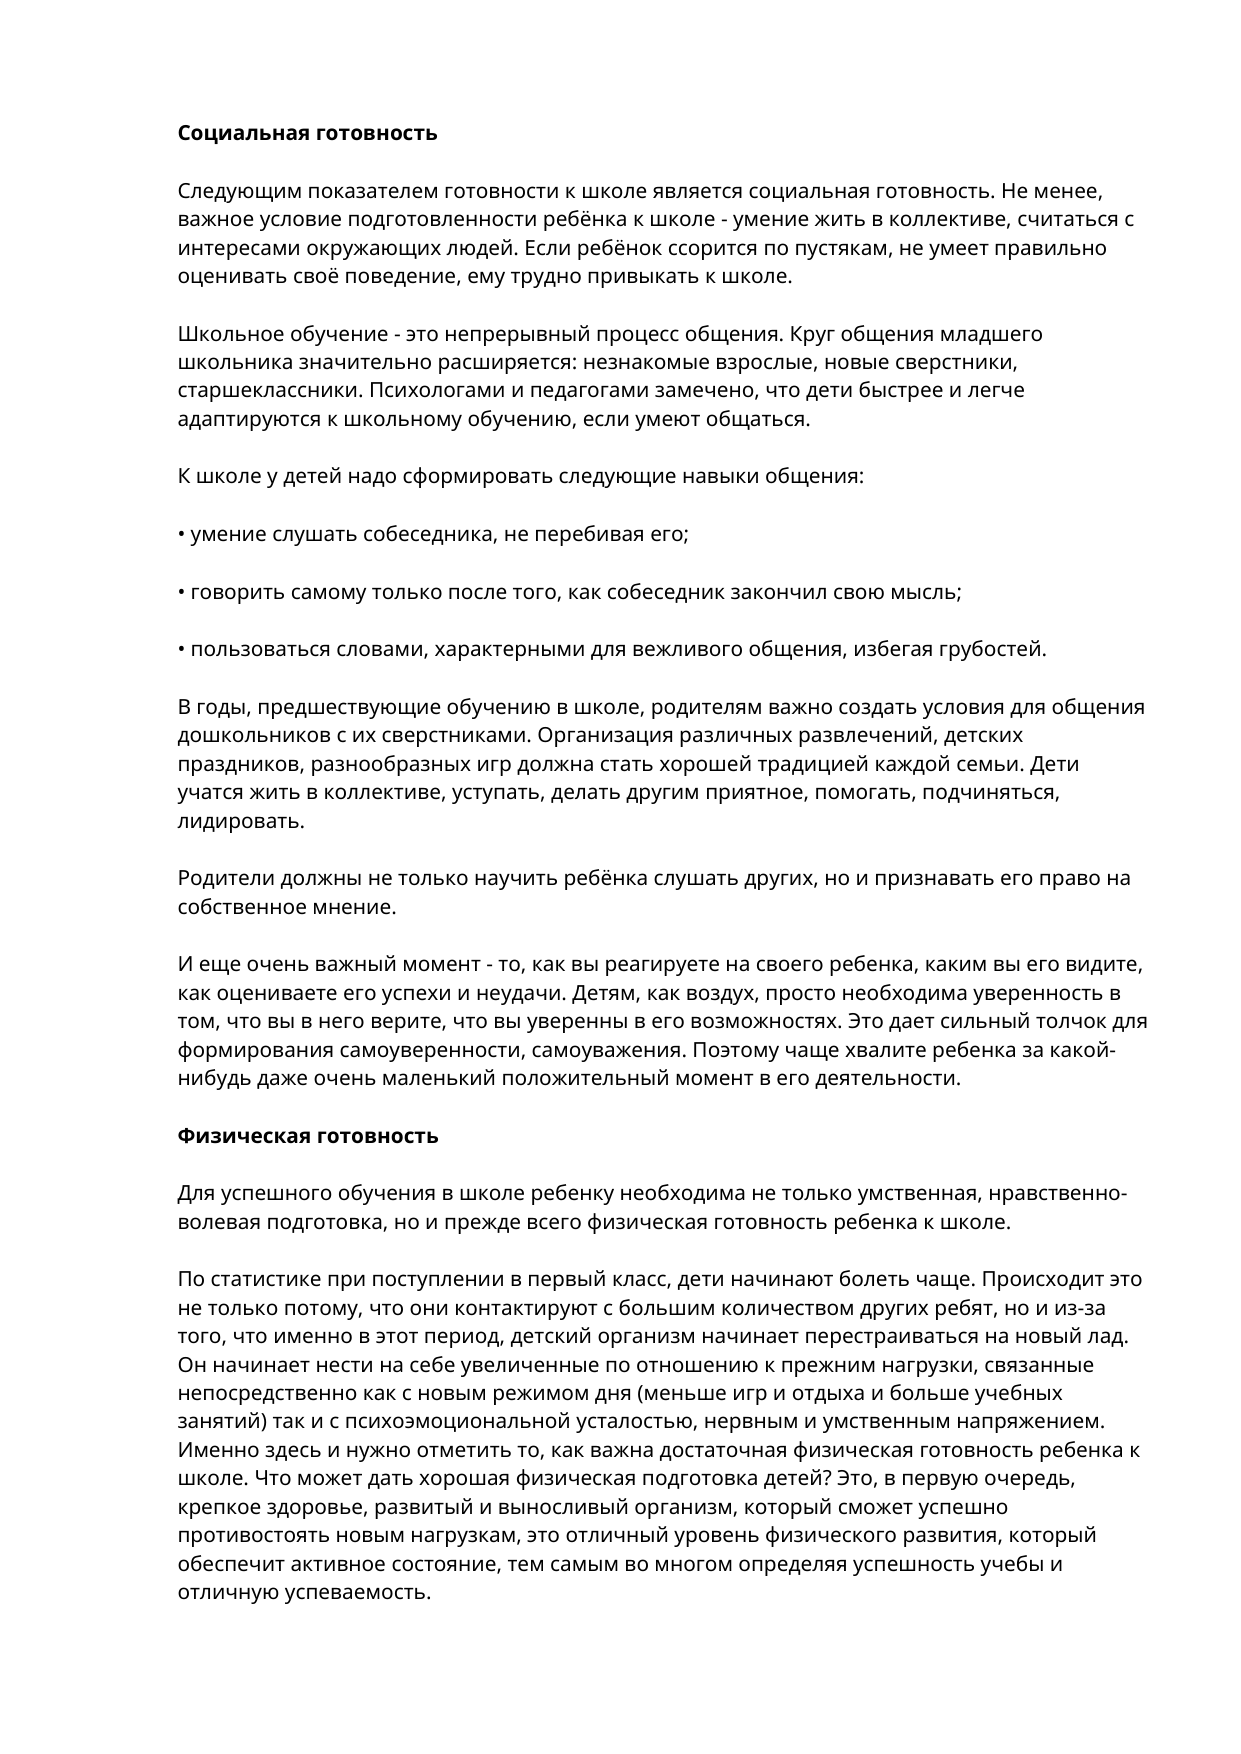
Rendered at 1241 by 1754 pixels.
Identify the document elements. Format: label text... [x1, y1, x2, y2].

text • пользоваться словами, характерными для вежливого общения, избегая грубостей. [177, 634, 1152, 663]
text Следующим показателем готовности к школе является социальная готовность. Не менее, важное условие подготовленности ребёнка к школе - умение жить в коллективе, считаться с интересами окружающих людей. Если ребёнок ссорится по пустякам, не умеет правильно оценивать своё поведение, ему трудно привыкать к школе. [177, 176, 1152, 289]
text И еще очень важный момент - то, как вы реагируете на своего ребенка, каким вы его видите, как оцениваете его успехи и неудачи. Детям, как воздух, просто необходима уверенность в том, что вы в него верите, что вы уверенны в его возможностях. Это дает сильный толчок для формирования самоуверенности, самоуважения. Поэтому чаще хвалите ребенка за какой-нибудь даже очень маленький положительный момент в его деятельности. [177, 949, 1152, 1092]
text Школьное обучение - это непрерывный процесс общения. Круг общения младшего школьника значительно расширяется: незнакомые взрослые, новые сверстники, старшеклассники. Психологами и педагогами замечено, что дети быстрее и легче адаптируются к школьному обучению, если умеют общаться. [177, 319, 1152, 432]
text По статистике при поступлении в первый класс, дети начинают болеть чаще. Происходит это не только потому, что они контактируют с большим количеством других ребят, но и из-за того, что именно в этот период, детский организм начинает перестраиваться на новый лад. Он начинает нести на себе увеличенные по отношению к прежним нагрузки, связанные непосредственно как с новым режимом дня (меньше игр и отдыха и больше учебных занятий) так и с психоэмоциональной усталостью, нервным и умственным напряжением. Именно здесь и нужно отметить то, как важна достаточная физическая готовность ребенка к школе. Что может дать хорошая физическая подготовка детей? Это, в первую очередь, крепкое здоровье, развитый и выносливый организм, который сможет успешно противостоять новым нагрузкам, это отличный уровень физического развития, который обеспечит активное состояние, тем самым во многом определяя успешность учебы и отличную успеваемость. [177, 1264, 1152, 1606]
text Родители должны не только научить ребёнка слушать других, но и признавать его право на собственное мнение. [177, 863, 1152, 920]
text • умение слушать собеседника, не перебивая его; [177, 519, 1152, 548]
text К школе у детей надо сформировать следующие навыки общения: [177, 462, 1152, 490]
text В годы, предшествующие обучению в школе, родителям важно создать условия для общения дошкольников с их сверстниками. Организация различных развлечений, детских праздников, разнообразных игр должна стать хорошей традицией каждой семьи. Дети учатся жить в коллективе, уступать, делать другим приятное, помогать, подчиняться, лидировать. [177, 692, 1152, 834]
text Для успешного обучения в школе ребенку необходима не только умственная, нравственно-волевая подготовка, но и прежде всего физическая готовность ребенка к школе. [177, 1178, 1152, 1235]
text Социальная готовность [177, 118, 1152, 147]
text • говорить самому только после того, как собеседник закончил свою мысль; [177, 577, 1152, 605]
text Физическая готовность [177, 1121, 1152, 1149]
